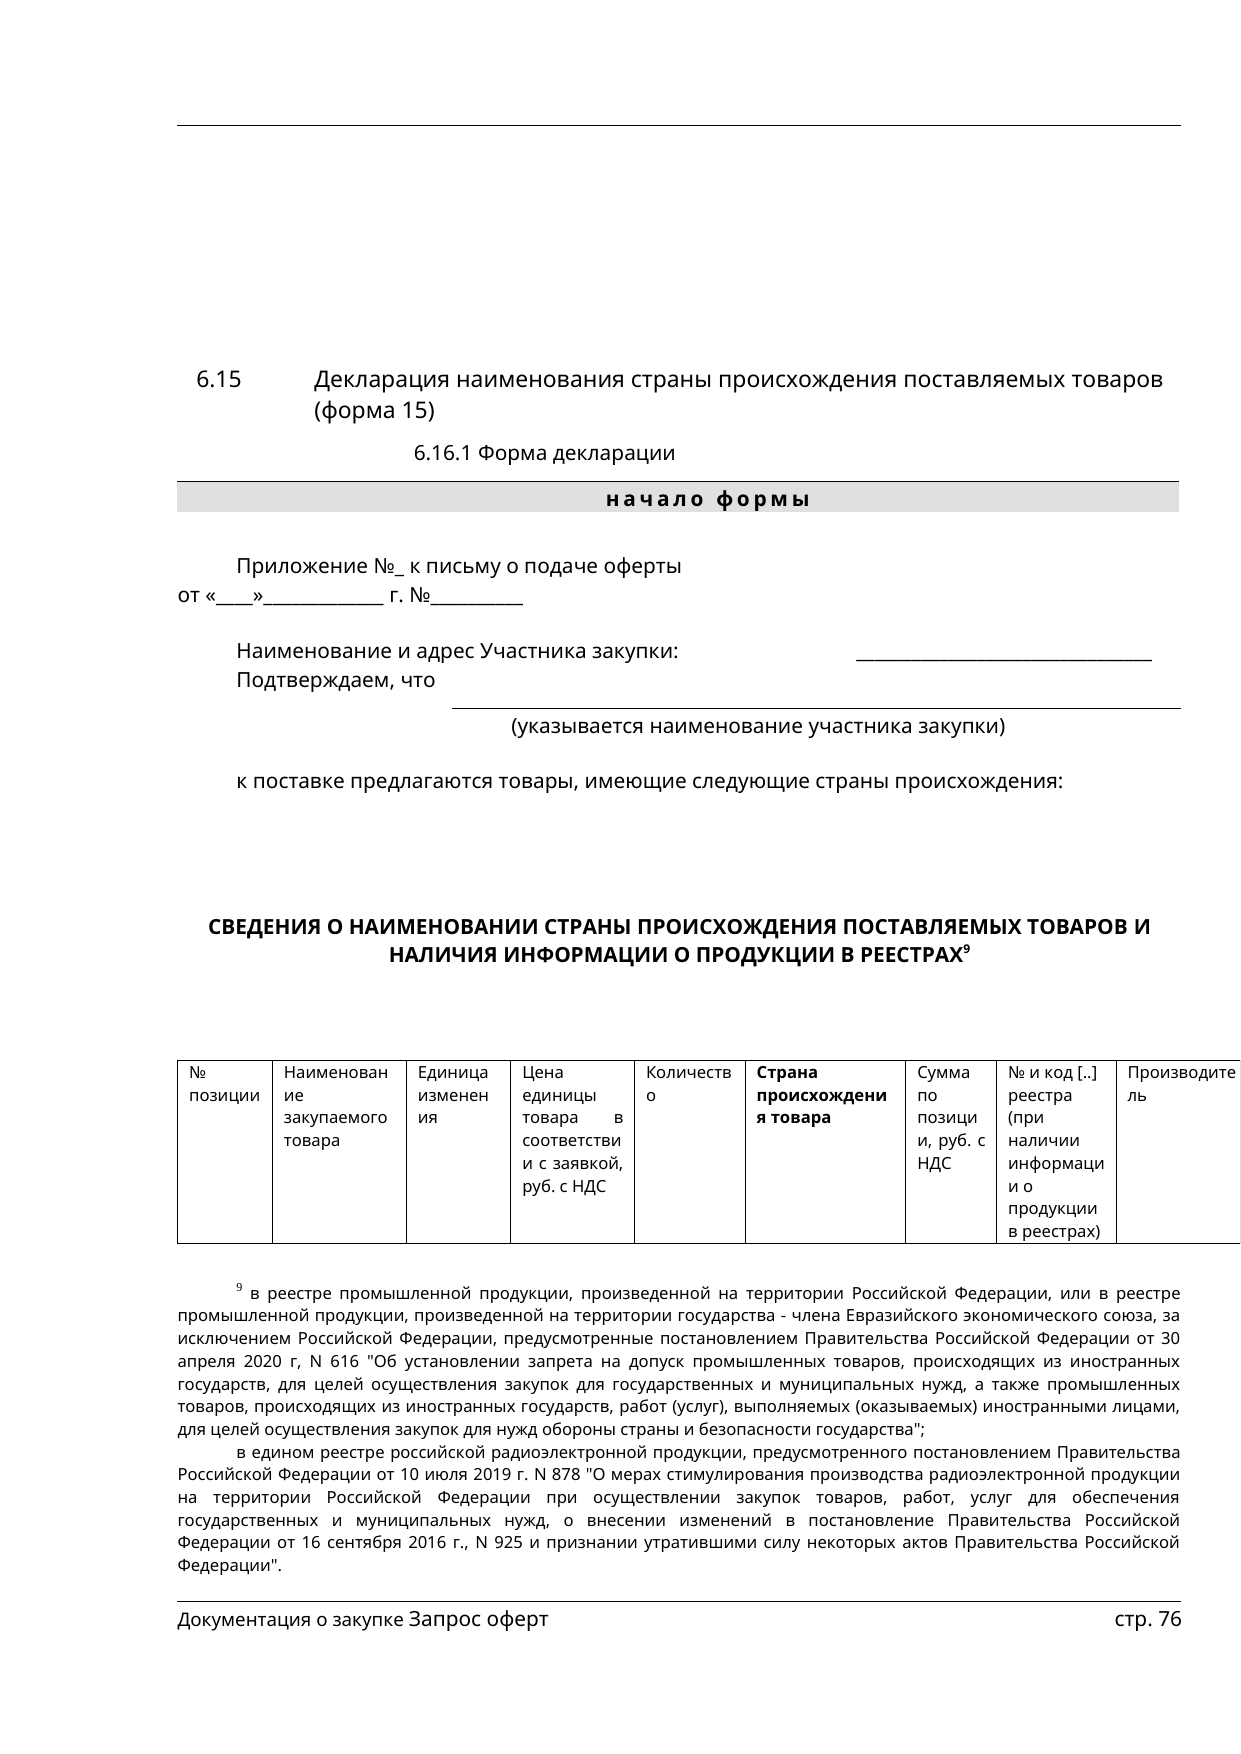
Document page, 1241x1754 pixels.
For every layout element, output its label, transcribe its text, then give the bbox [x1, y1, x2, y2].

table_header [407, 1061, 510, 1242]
text Сведения о наименовании страны происхождения поставляемых товаров и наличия информации о продукции в реестрах [177, 912, 1181, 969]
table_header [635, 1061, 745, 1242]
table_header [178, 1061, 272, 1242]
text Наименование и адрес Участника закупки: ________________________________ [177, 637, 1181, 665]
text Подтверждаем, что [177, 665, 1181, 693]
text (указывается наименование участника закупки) [452, 709, 1181, 739]
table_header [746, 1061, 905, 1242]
text Приложение №_ к письму о подаче оферты от «____»_____________ г. №__________ [177, 551, 1181, 608]
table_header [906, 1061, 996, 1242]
text начало формы [177, 482, 1179, 512]
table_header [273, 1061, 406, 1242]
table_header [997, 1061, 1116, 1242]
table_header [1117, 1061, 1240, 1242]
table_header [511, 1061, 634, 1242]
text 6.16.1 Форма декларации [413, 438, 1181, 466]
subtitle Декларация наименования страны происхождения поставляемых товаров (форма 15) [196, 363, 1181, 425]
text к поставке предлагаются товары, имеющие следующие страны происхождения: [177, 766, 1181, 794]
